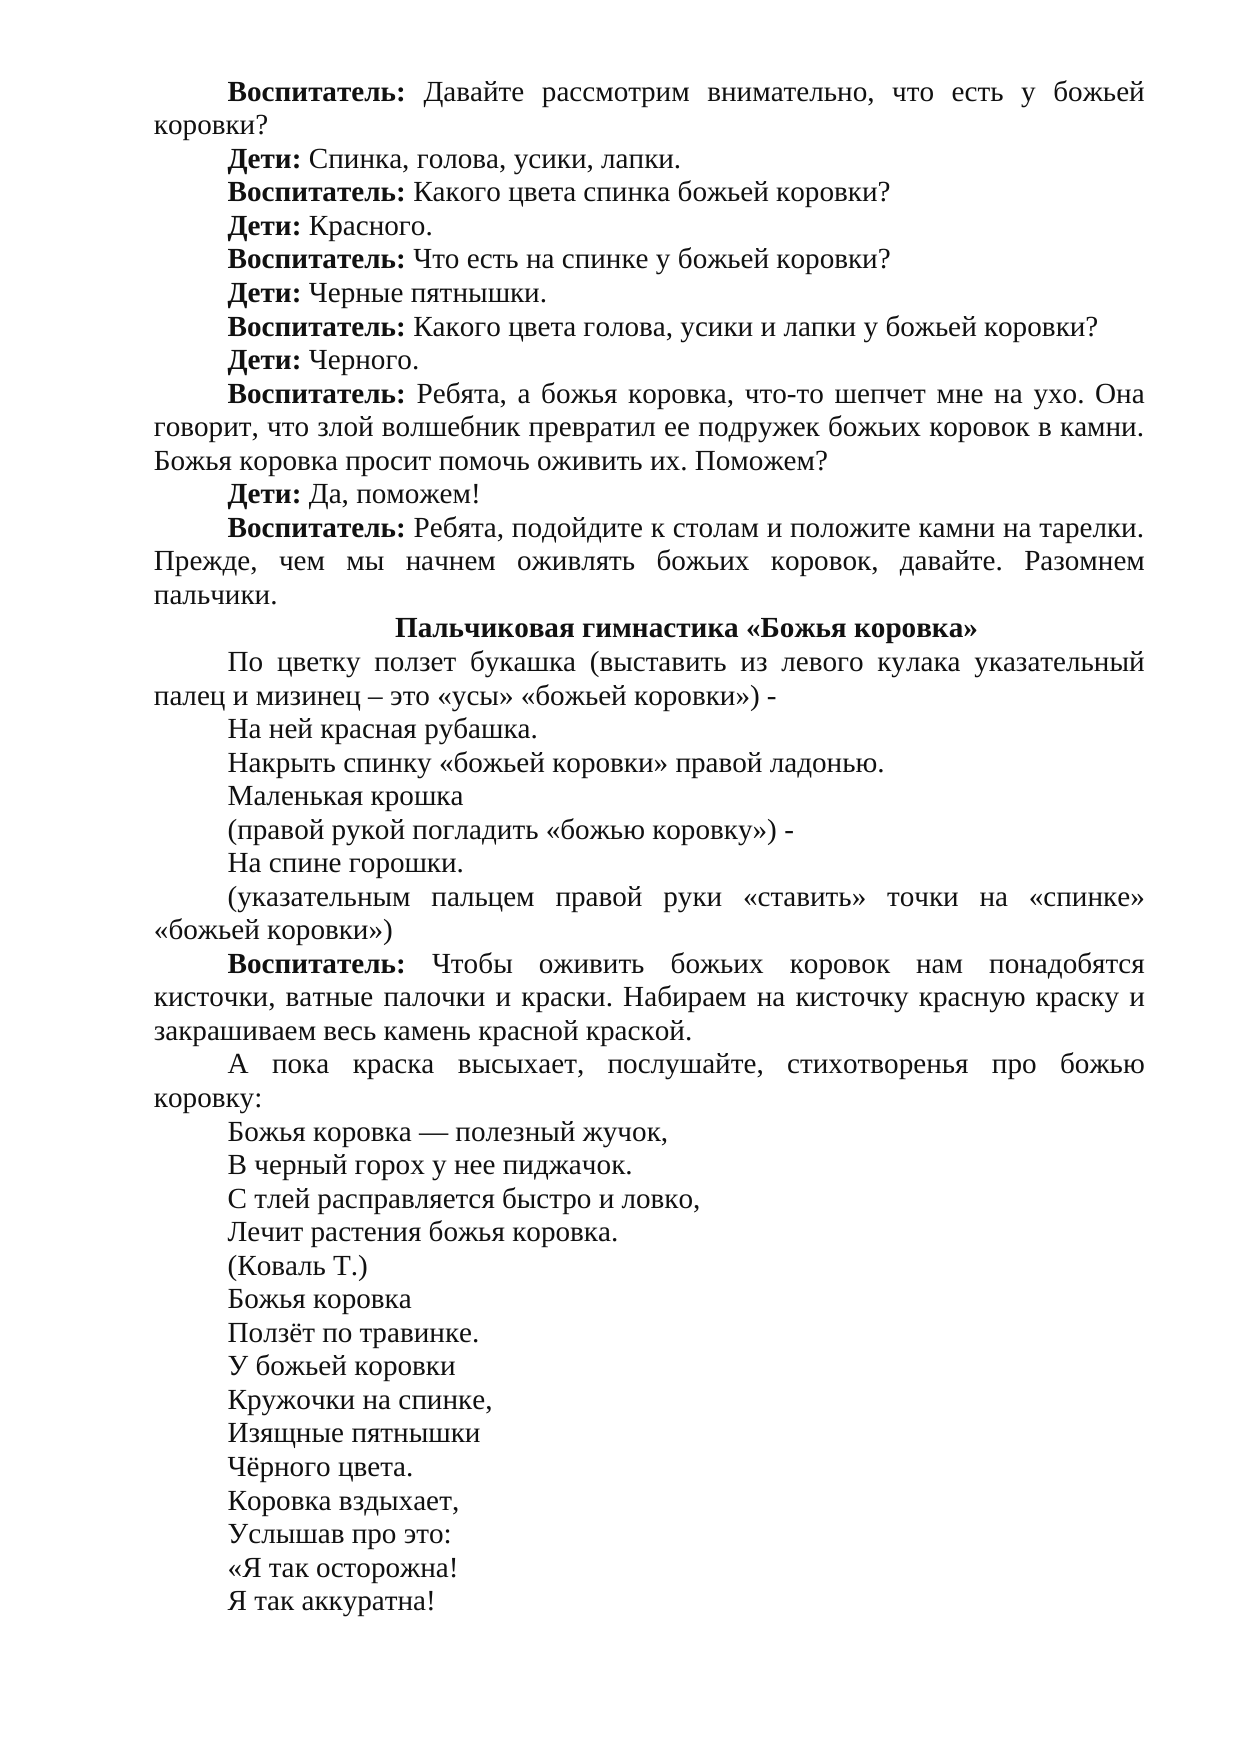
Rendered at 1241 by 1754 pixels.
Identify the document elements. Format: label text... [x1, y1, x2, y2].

text Дети: Спинка, голова, усики, лапки. [154, 141, 1146, 174]
text «Я так осторожна! [154, 1550, 1146, 1583]
text Пальчиковая гимнастика «Божья коровка» [154, 611, 1146, 644]
text На спине горошки. [154, 845, 1146, 879]
text А пока краска высыхает, послушайте, стихотворенья про божью коровку: [154, 1047, 1146, 1114]
text На ней красная рубашка. [154, 711, 1146, 745]
text Дети: Красного. [154, 208, 1146, 242]
text Кружочки на спинке, [154, 1382, 1146, 1416]
text Чёрного цвета. [154, 1449, 1146, 1483]
text Изящные пятнышки [154, 1416, 1146, 1449]
text Воспитатель: Какого цвета голова, усики и лапки у божьей коровки? [154, 309, 1146, 342]
text Воспитатель: Чтобы оживить божьих коровок нам понадобятся кисточки, ватные палочки и краски. Набираем на кисточку красную краску и закрашиваем весь камень красной краской. [154, 946, 1146, 1047]
text Дети: Черные пятнышки. [154, 275, 1146, 309]
text Воспитатель: Ребята, а божья коровка, что-то шепчет мне на ухо. Она говорит, что злой волшебник превратил ее подружек божьих коровок в камни. Божья коровка просит помочь оживить их. Поможем? [154, 376, 1146, 476]
text Воспитатель: Какого цвета спинка божьей коровки? [154, 174, 1146, 208]
text (указательным пальцем правой руки «ставить» точки на «спинке» «божьей коровки») [154, 879, 1146, 946]
text Лечит растения божья коровка. [154, 1214, 1146, 1248]
text Услышав про это: [154, 1516, 1146, 1550]
text Дети: Да, поможем! [154, 476, 1146, 510]
text (правой рукой погладить «божью коровку») - [154, 812, 1146, 845]
text Божья коровка — полезный жучок, [154, 1114, 1146, 1147]
text Дети: Черного. [154, 342, 1146, 376]
text Я так аккуратна! [154, 1583, 1146, 1617]
text Воспитатель: Давайте рассмотрим внимательно, что есть у божьей коровки? [154, 74, 1146, 141]
text Коровка вздыхает, [154, 1483, 1146, 1516]
text В черный горох у нее пиджачок. [154, 1147, 1146, 1181]
text Маленькая крошка [154, 778, 1146, 812]
text Воспитатель: Что есть на спинке у божьей коровки? [154, 242, 1146, 275]
text С тлей расправляется быстро и ловко, [154, 1181, 1146, 1214]
text Божья коровка [154, 1281, 1146, 1315]
text Ползёт по травинке. [154, 1315, 1146, 1348]
text У божьей коровки [154, 1348, 1146, 1382]
text Воспитатель: Ребята, подойдите к столам и положите камни на тарелки. Прежде, чем мы начнем оживлять божьих коровок, давайте. Разомнем пальчики. [154, 510, 1146, 611]
text (Коваль Т.) [154, 1248, 1146, 1281]
text Накрыть спинку «божьей коровки» правой ладонью. [154, 745, 1146, 778]
text По цветку ползет букашка (выставить из левого кулака указательный палец и мизинец – это «усы» «божьей коровки») - [154, 644, 1146, 711]
